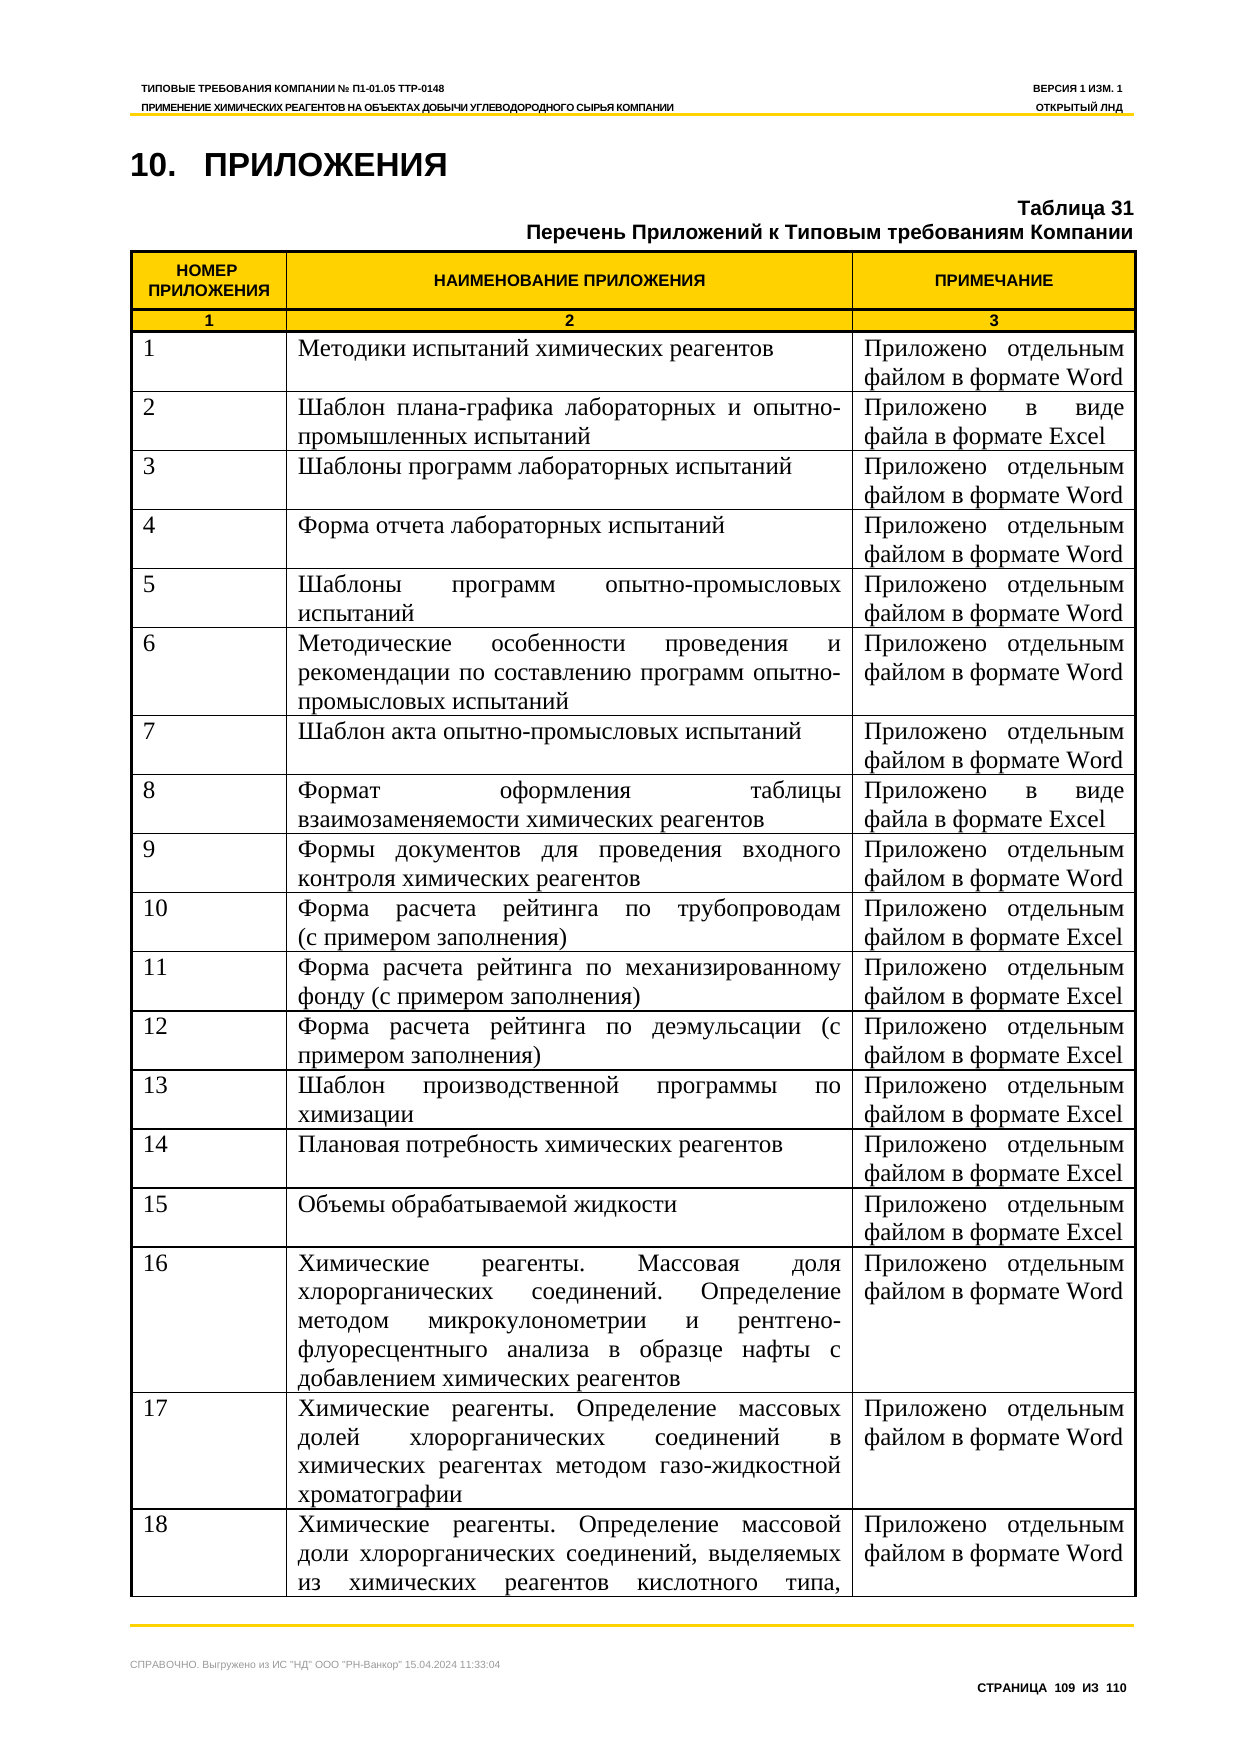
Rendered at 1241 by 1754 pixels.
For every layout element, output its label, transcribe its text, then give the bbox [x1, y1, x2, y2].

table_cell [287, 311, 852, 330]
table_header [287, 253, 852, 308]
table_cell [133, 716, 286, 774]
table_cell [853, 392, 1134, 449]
list ПРИЛОЖЕНИЯ [130, 145, 1134, 183]
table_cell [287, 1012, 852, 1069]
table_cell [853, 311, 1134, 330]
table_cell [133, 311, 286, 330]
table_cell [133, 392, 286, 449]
text Перечень Приложений к Типовым требованиям Компании [130, 220, 1134, 244]
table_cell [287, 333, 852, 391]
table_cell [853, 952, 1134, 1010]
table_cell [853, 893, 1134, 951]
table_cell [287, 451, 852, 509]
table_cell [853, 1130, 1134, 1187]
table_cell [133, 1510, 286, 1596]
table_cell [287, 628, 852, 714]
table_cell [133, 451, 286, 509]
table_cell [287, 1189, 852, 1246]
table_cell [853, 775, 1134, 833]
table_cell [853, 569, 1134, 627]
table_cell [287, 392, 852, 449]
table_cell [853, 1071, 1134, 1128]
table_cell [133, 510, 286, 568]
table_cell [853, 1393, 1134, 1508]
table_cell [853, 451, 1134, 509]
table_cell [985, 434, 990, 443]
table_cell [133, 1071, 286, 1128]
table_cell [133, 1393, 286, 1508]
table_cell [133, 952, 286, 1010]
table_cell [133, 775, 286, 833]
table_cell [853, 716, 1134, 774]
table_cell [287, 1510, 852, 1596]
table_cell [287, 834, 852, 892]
text Таблица 31 [130, 196, 1134, 220]
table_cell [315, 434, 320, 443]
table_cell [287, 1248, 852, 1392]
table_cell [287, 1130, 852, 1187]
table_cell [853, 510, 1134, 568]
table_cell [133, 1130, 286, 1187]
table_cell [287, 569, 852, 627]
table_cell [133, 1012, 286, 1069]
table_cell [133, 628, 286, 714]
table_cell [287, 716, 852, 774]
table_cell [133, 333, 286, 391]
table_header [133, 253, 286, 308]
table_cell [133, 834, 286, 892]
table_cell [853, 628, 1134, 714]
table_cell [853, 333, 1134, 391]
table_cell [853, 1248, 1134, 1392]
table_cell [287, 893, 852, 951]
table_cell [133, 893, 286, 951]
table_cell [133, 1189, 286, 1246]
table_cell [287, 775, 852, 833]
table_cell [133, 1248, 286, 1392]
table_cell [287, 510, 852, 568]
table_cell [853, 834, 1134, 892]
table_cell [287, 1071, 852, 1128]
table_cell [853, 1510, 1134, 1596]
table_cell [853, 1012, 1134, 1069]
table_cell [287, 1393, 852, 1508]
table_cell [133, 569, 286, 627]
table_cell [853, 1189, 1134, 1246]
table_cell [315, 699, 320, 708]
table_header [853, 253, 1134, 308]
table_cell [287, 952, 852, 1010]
